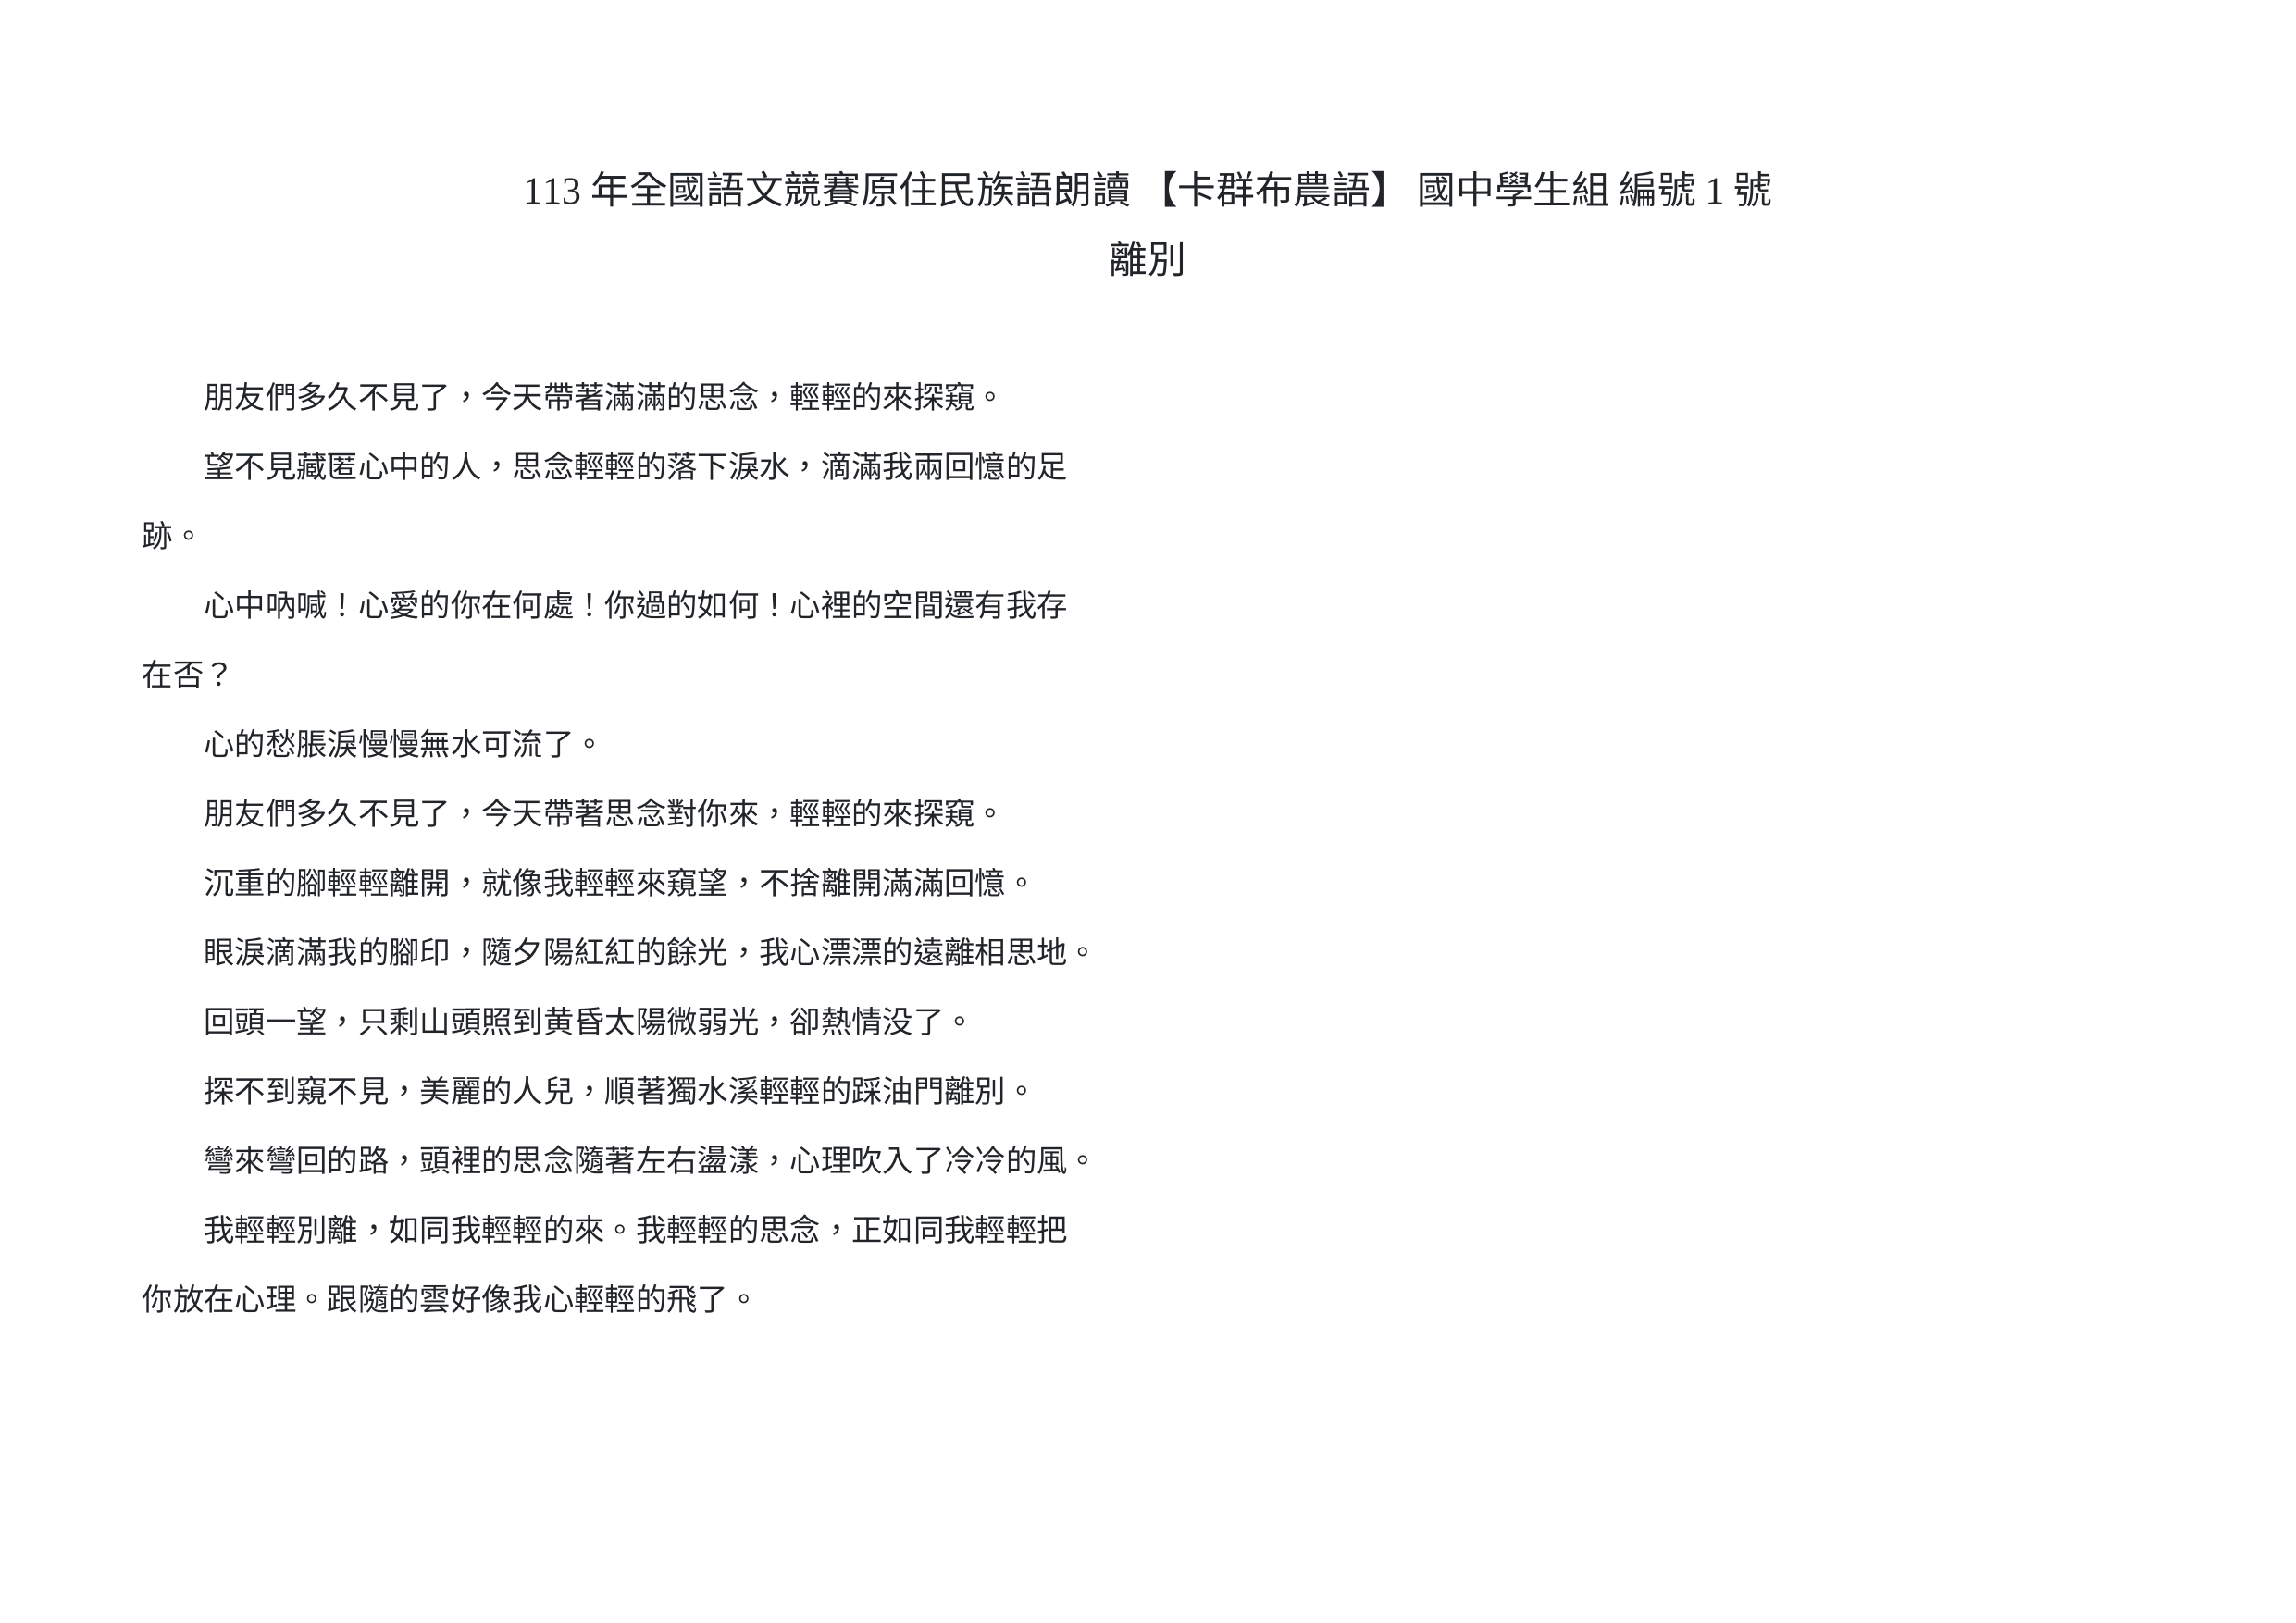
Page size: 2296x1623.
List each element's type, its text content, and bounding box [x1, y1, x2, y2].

text 望不見藏匿心中的人，思念輕輕的落下淚水，滴滿我兩回憶的足跡。 [142, 429, 1090, 568]
text 心中吶喊！心愛的你在何處！你過的如何！心裡的空間還有我存在否？ [142, 568, 1090, 707]
text 眼淚滴滿我的腳印，隨夕陽紅紅的餘光，我心漂漂的遠離相思地。 [142, 915, 1090, 985]
text 探不到窺不見，美麗的人兒，順著獨水溪輕輕的踩油門離別。 [142, 1054, 1090, 1123]
text 113 年全國語文競賽原住民族語朗讀 【卡群布農語】 國中學生組 編號 1 號 [142, 152, 2153, 221]
text 回頭一望，只剩山頭照到黄昏太陽微弱光，卻熱情没了。 [142, 985, 1090, 1054]
text 沉重的腳輕輕離開，就像我輕輕來窺望，不捨離開滿滿回憶。 [142, 846, 1090, 915]
text 我輕輕別離，如同我輕輕的來。我輕輕的思念，正如同我輕輕把你放在心理。跟隨的雲好像我心輕輕的飛了。 [142, 1193, 1090, 1332]
text 離別 [142, 221, 2153, 291]
text 彎來彎回的路，頭裡的思念隨著左右盪漾，心理吹入了冷冷的風。 [142, 1123, 1090, 1193]
text 朋友們多久不見了，今天帶著滿滿的思念，輕輕的來探窺。 [142, 360, 1090, 429]
text 朋友們多久不見了，今天帶著思念對你來，輕輕的來探窺。 [142, 776, 1090, 846]
text 心的愁脹淚慢慢無水可流了。 [142, 707, 1090, 776]
